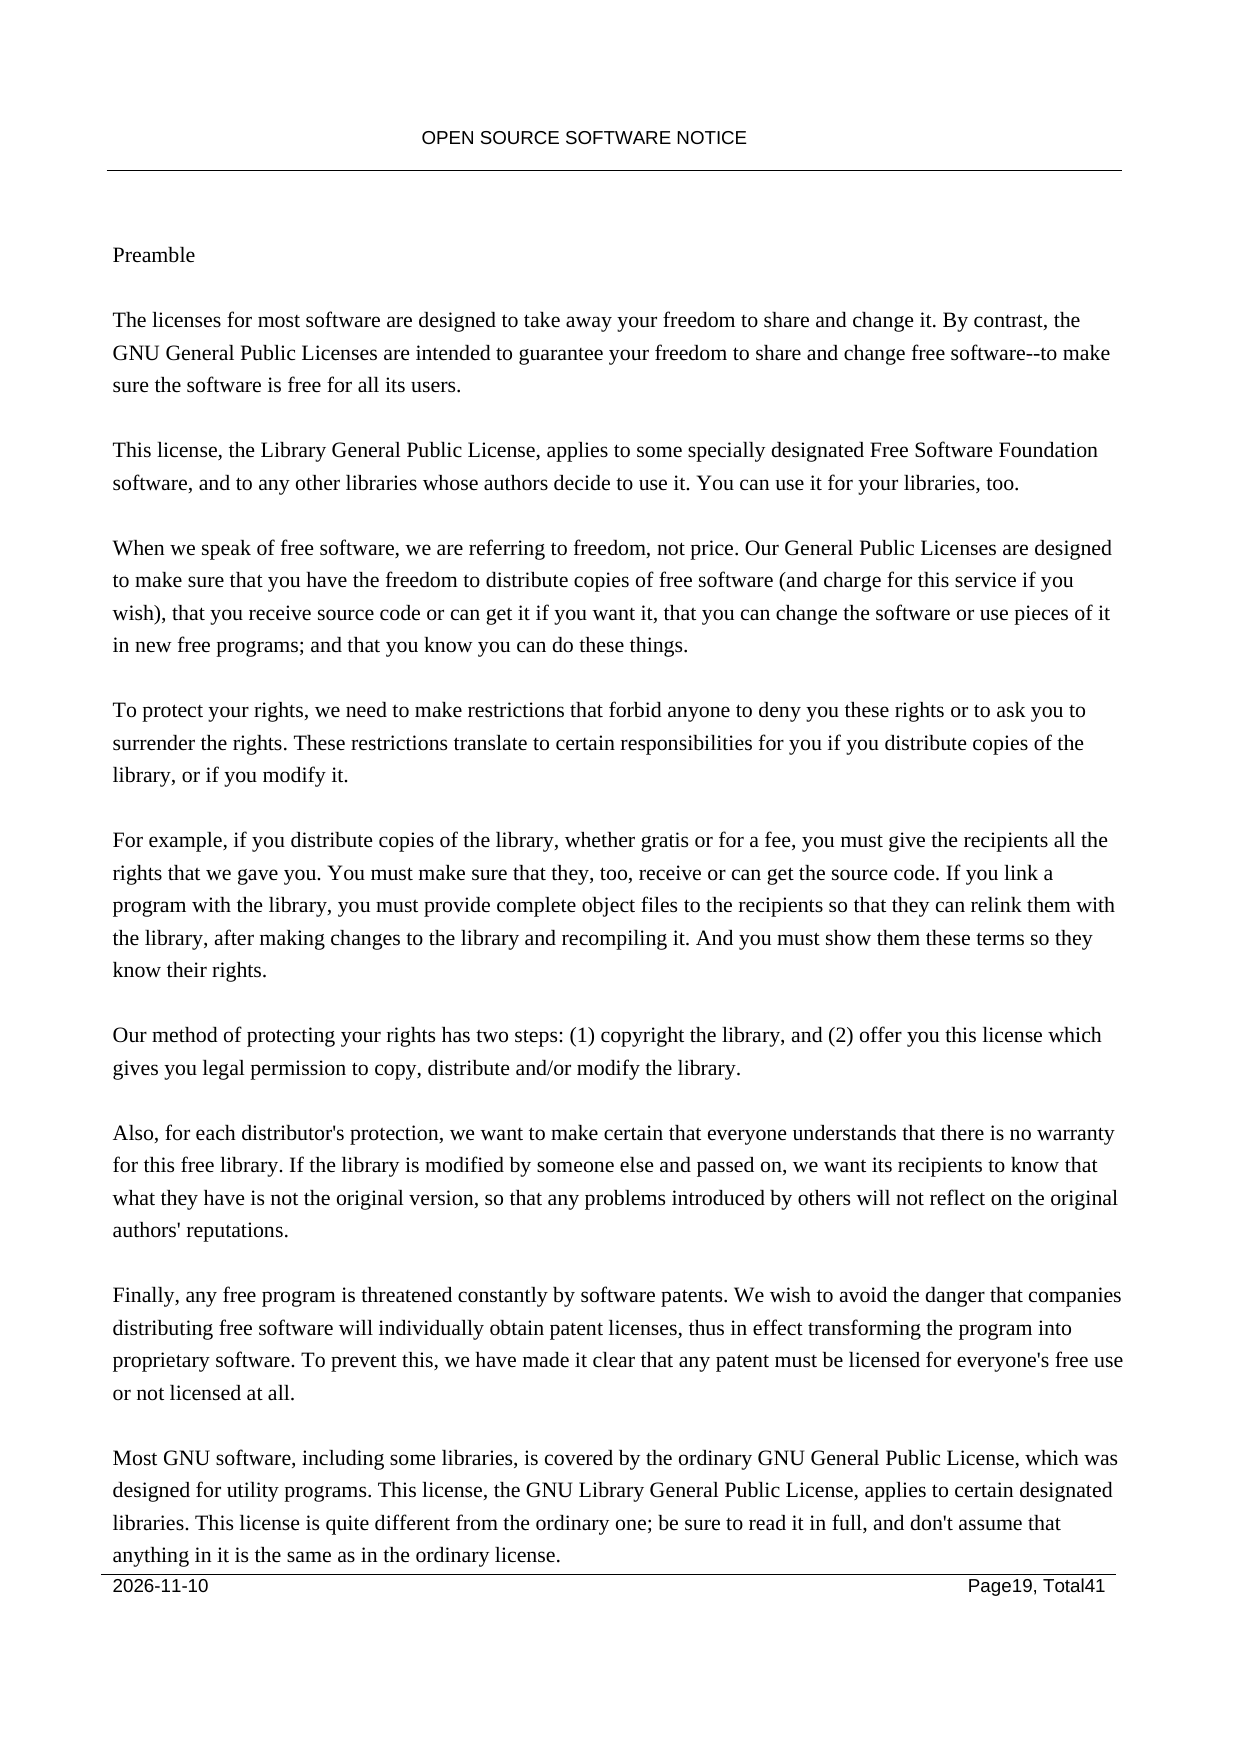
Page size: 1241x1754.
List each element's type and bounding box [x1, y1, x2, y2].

text [112, 206, 1128, 1571]
